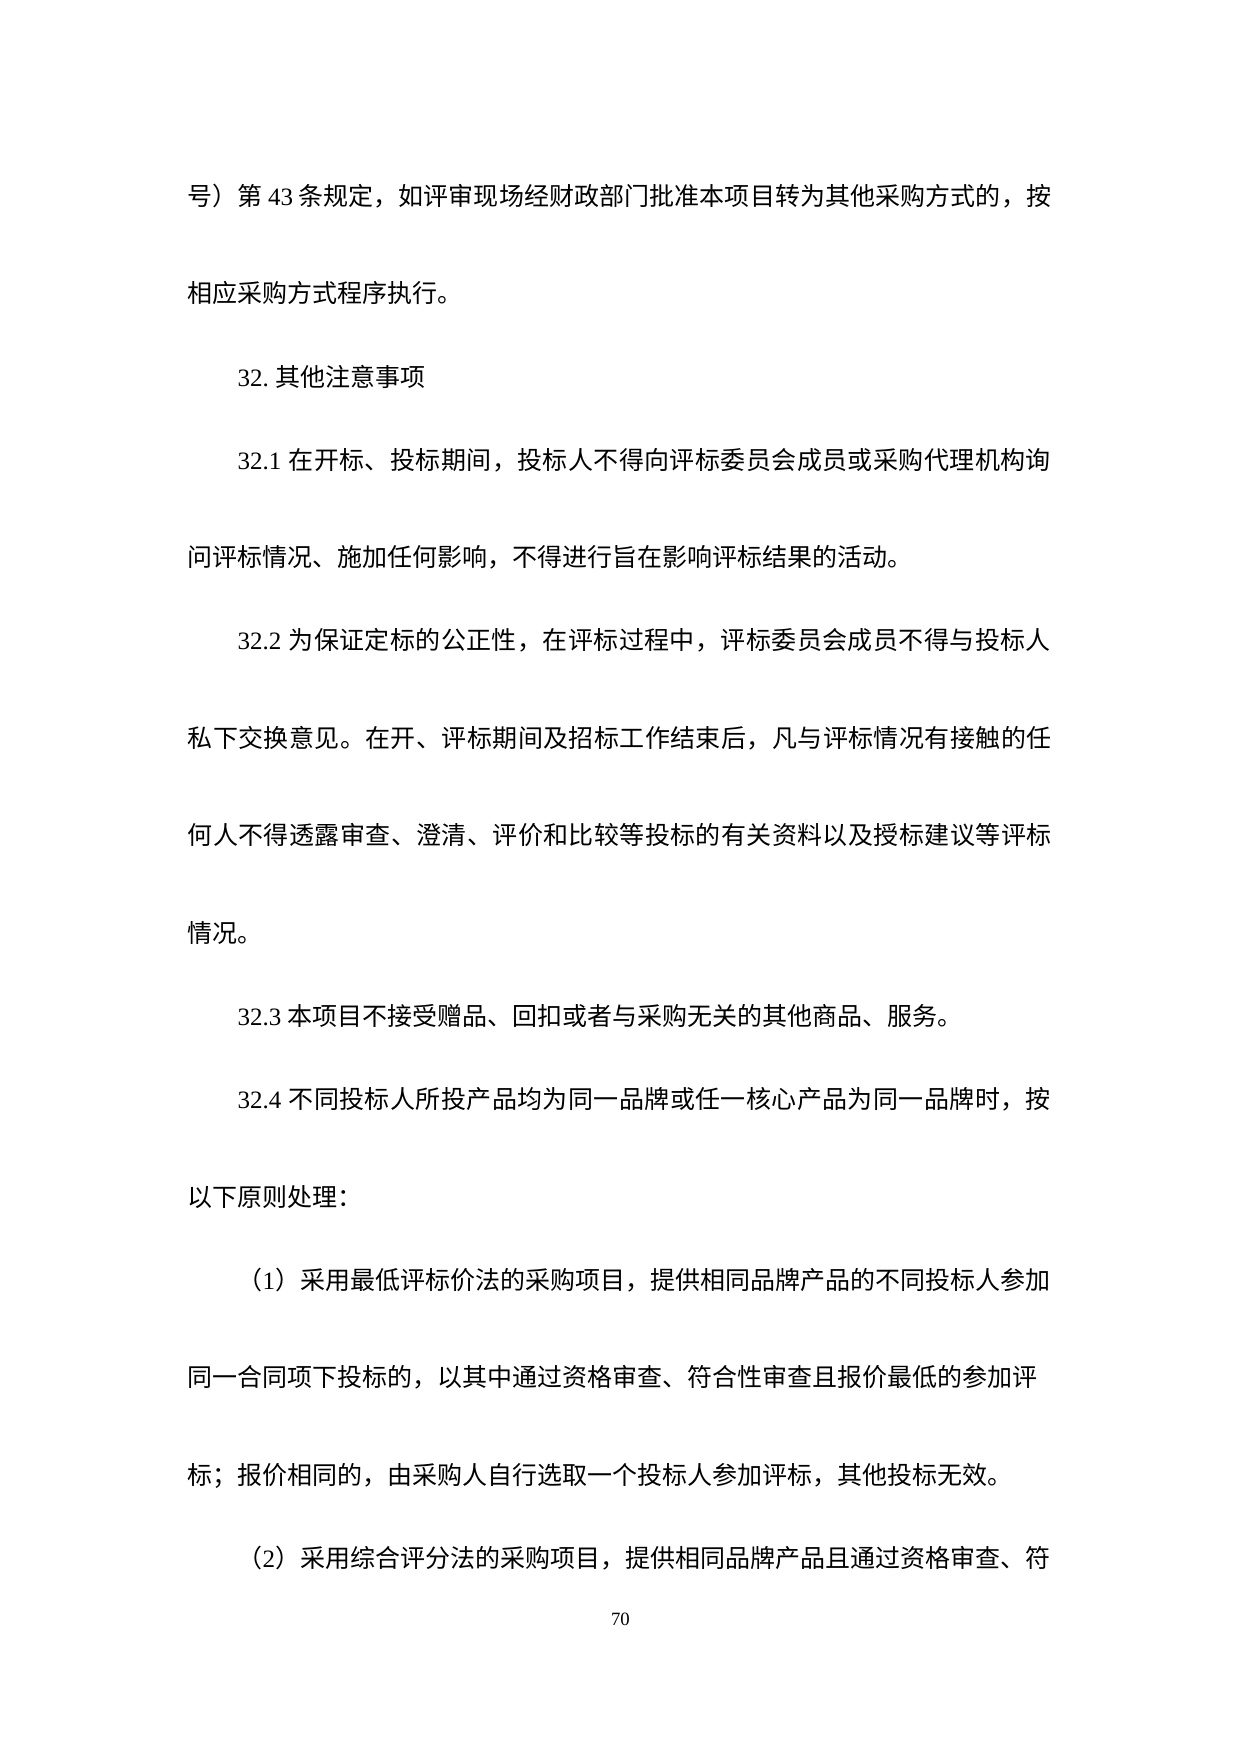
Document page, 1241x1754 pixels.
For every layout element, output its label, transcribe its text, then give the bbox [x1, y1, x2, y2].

text 32. 其他注意事项 [187, 343, 1053, 408]
text 32.1 在开标、投标期间，投标人不得向评标委员会成员或采购代理机构询问评标情况、施加任何影响，不得进行旨在影响评标结果的活动。 [187, 426, 1053, 588]
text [187, 1524, 1053, 1589]
text 32.3 本项目不接受赠品、回扣或者与采购无关的其他商品、服务。 [187, 982, 1053, 1047]
text 32.4 不同投标人所投产品均为同一品牌或任一核心产品为同一品牌时，按以下原则处理： [187, 1065, 1053, 1228]
text 32.2 为保证定标的公正性，在评标过程中，评标委员会成员不得与投标人私下交换意见。在开、评标期间及招标工作结束后，凡与评标情况有接触的任何人不得透露审查、澄清、评价和比较等投标的有关资料以及授标建议等评标情况。 [187, 606, 1053, 964]
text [187, 162, 1053, 324]
text （1）采用最低评标价法的采购项目，提供相同品牌产品的不同投标人参加同一合同项下投标的，以其中通过资格审查、符合性审查且报价最低的参加评标；报价相同的，由采购人自行选取一个投标人参加评标，其他投标无效。 [187, 1246, 1053, 1506]
